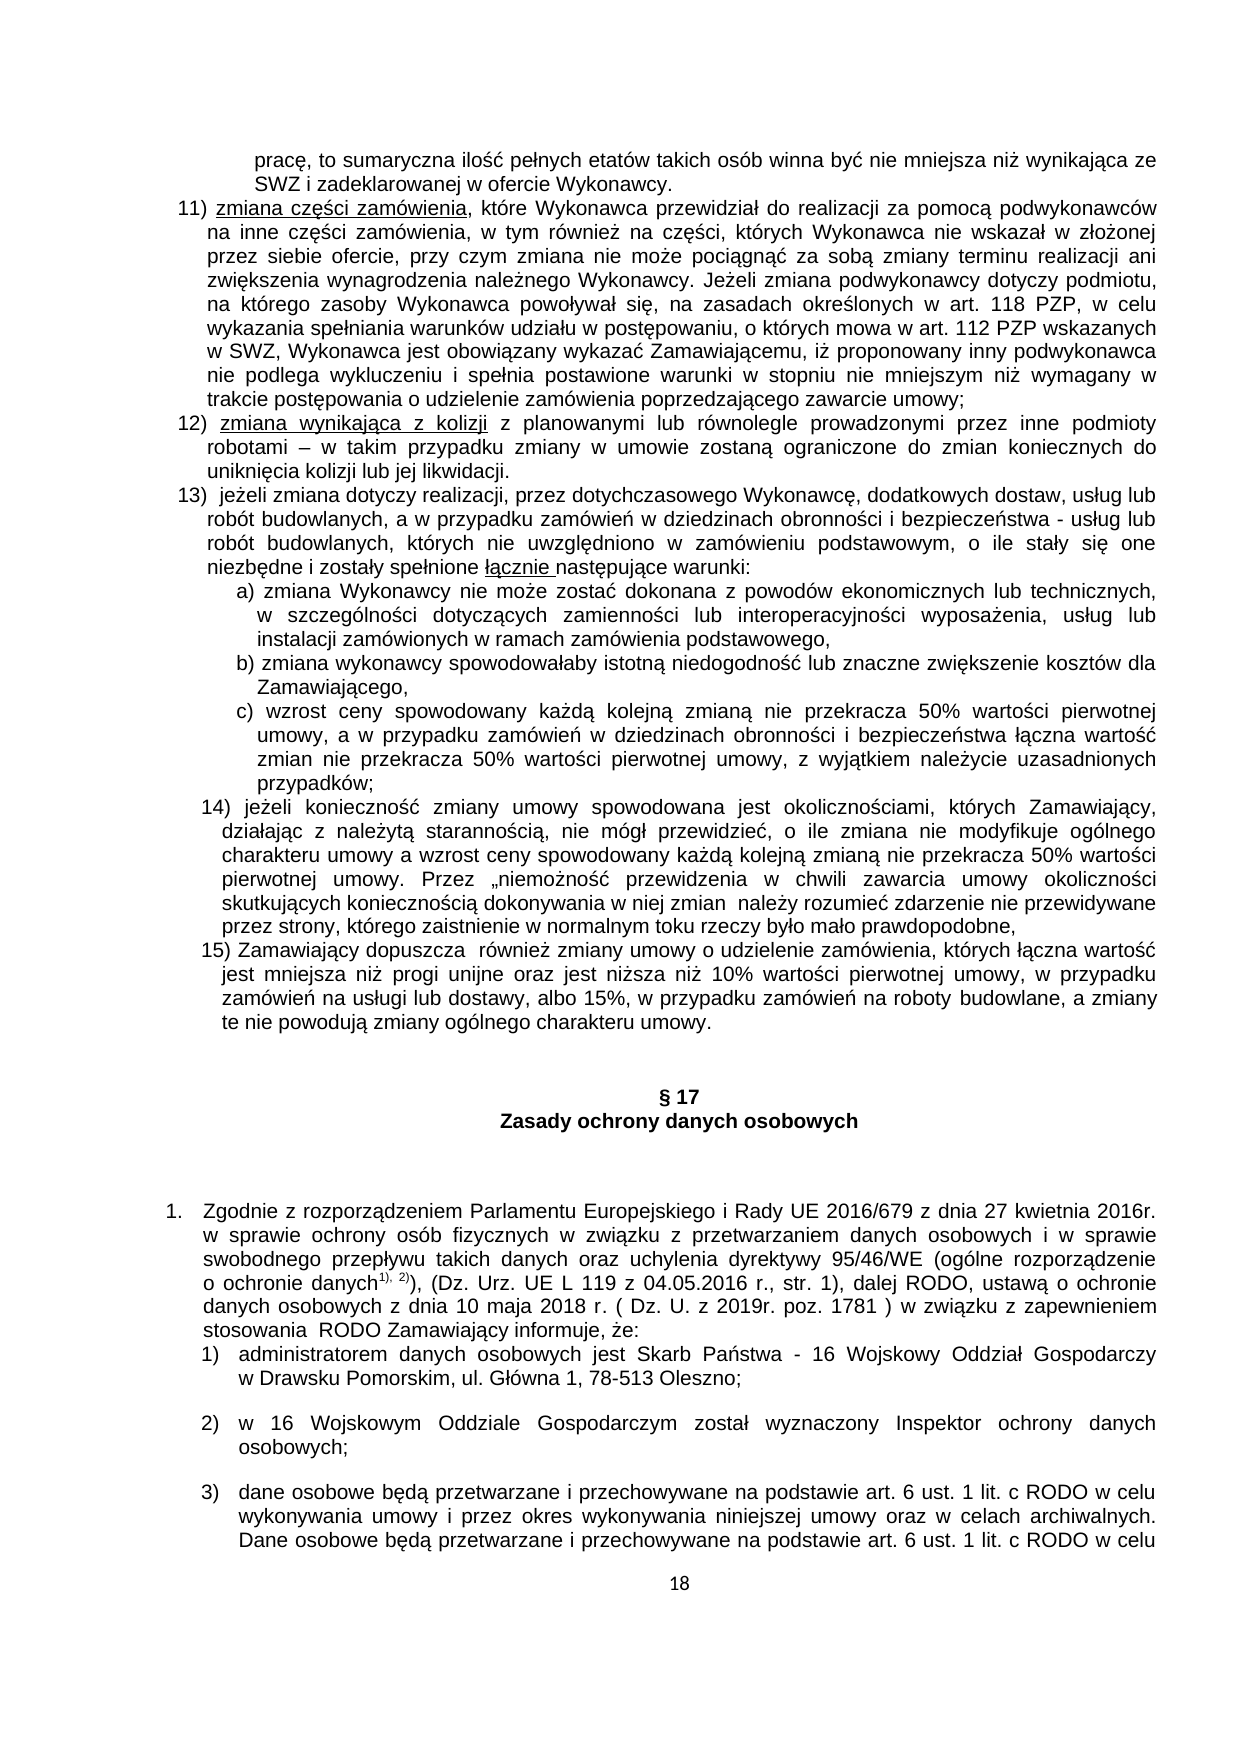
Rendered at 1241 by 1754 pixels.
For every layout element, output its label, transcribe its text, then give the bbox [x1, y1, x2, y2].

text Zasady ochrony danych osobowych [207, 1109, 1152, 1133]
text 13) jeżeli zmiana dotyczy realizacji, przez dotychczasowego Wykonawcę, dodatkowych dostaw, usług lub robót budowlanych, a w przypadku zamówień w dziedzinach obronności i bezpieczeństwa - usług lub robót budowlanych, których nie uwzględniono w zamówieniu podstawowym, o ile stały się one niezbędne i zostały spełnione łącznie następujące warunki: [177, 483, 1157, 579]
text a) zmiana Wykonawcy nie może zostać dokonana z powodów ekonomicznych lub technicznych, w szczególności dotyczących zamienności lub interoperacyjności wyposażenia, usług lub instalacji zamówionych w ramach zamówienia podstawowego, [236, 579, 1157, 651]
list w 16 Wojskowym Oddziale Gospodarczym został wyznaczony Inspektor ochrony danych osobowych; [201, 1411, 1157, 1459]
text b) zmiana wykonawcy spowodowałaby istotną niedogodność lub znaczne zwiększenie kosztów dla Zamawiającego, [236, 651, 1157, 699]
text § 17 [207, 1085, 1152, 1109]
text 12) zmiana wynikająca z kolizji z planowanymi lub równolegle prowadzonymi przez inne podmioty robotami – w takim przypadku zmiany w umowie zostaną ograniczone do zmian koniecznych do uniknięcia kolizji lub jej likwidacji. [177, 411, 1157, 483]
text 15) Zamawiający dopuszcza również zmiany umowy o udzielenie zamówienia, których łączna wartość jest mniejsza niż progi unijne oraz jest niższa niż 10% wartości pierwotnej umowy, w przypadku zamówień na usługi lub dostawy, albo 15%, w przypadku zamówień na roboty budowlane, a zmiany te nie powodują zmiany ogólnego charakteru umowy. [201, 938, 1157, 1034]
list administratorem danych osobowych jest Skarb Państwa - 16 Wojskowy Oddział Gospodarczy w Drawsku Pomorskim, ul. Główna 1, 78-513 Oleszno; [201, 1342, 1157, 1390]
text c) wzrost ceny spowodowany każdą kolejną zmianą nie przekracza 50% wartości pierwotnej umowy, a w przypadku zamówień w dziedzinach obronności i bezpieczeństwa łączna wartość zmian nie przekracza 50% wartości pierwotnej umowy, z wyjątkiem należycie uzasadnionych przypadków; [236, 699, 1157, 794]
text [224, 148, 1157, 196]
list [201, 1480, 1157, 1552]
text 11) zmiana części zamówienia, które Wykonawca przewidział do realizacji za pomocą podwykonawców na inne części zamówienia, w tym również na części, których Wykonawca nie wskazał w złożonej przez siebie ofercie, przy czym zmiana nie może pociągnąć za sobą zmiany terminu realizacji ani zwiększenia wynagrodzenia należnego Wykonawcy. Jeżeli zmiana podwykonawcy dotyczy podmiotu, na którego zasoby Wykonawca powoływał się, na zasadach określonych w art. 118 PZP, w celu wykazania spełniania warunków udziału w postępowaniu, o których mowa w art. 112 PZP wskazanych w SWZ, Wykonawca jest obowiązany wykazać Zamawiającemu, iż proponowany inny podwykonawca nie podlega wykluczeniu i spełnia postawione warunki w stopniu nie mniejszym niż wymagany w trakcie postępowania o udzielenie zamówienia poprzedzającego zawarcie umowy; [177, 196, 1157, 411]
text 14) jeżeli konieczność zmiany umowy spowodowana jest okolicznościami, których Zamawiający, działając z należytą starannością, nie mógł przewidzieć, o ile zmiana nie modyfikuje ogólnego charakteru umowy a wzrost ceny spowodowany każdą kolejną zmianą nie przekracza 50% wartości pierwotnej umowy. Przez „niemożność przewidzenia w chwili zawarcia umowy okoliczności skutkujących koniecznością dokonywania w niej zmian należy rozumieć zdarzenie nie przewidywane przez strony, którego zaistnienie w normalnym toku rzeczy było mało prawdopodobne, [201, 794, 1157, 938]
list Zgodnie z rozporządzeniem Parlamentu Europejskiego i Rady UE 2016/679 z dnia 27 kwietnia 2016r. w sprawie ochrony osób fizycznych w związku z przetwarzaniem danych osobowych i w sprawie swobodnego przepływu takich danych oraz uchylenia dyrektywy 95/46/WE (ogólne rozporządzenie o ochronie danych1), 2)), (Dz. Urz. UE L 119 z 04.05.2016 r., str. 1), dalej RODO, ustawą o ochronie danych osobowych z dnia 10 maja 2018 r. ( Dz. U. z 2019r. poz. 1781 ) w związku z zapewnieniem stosowania RODO Zamawiający informuje, że: [165, 1198, 1157, 1342]
